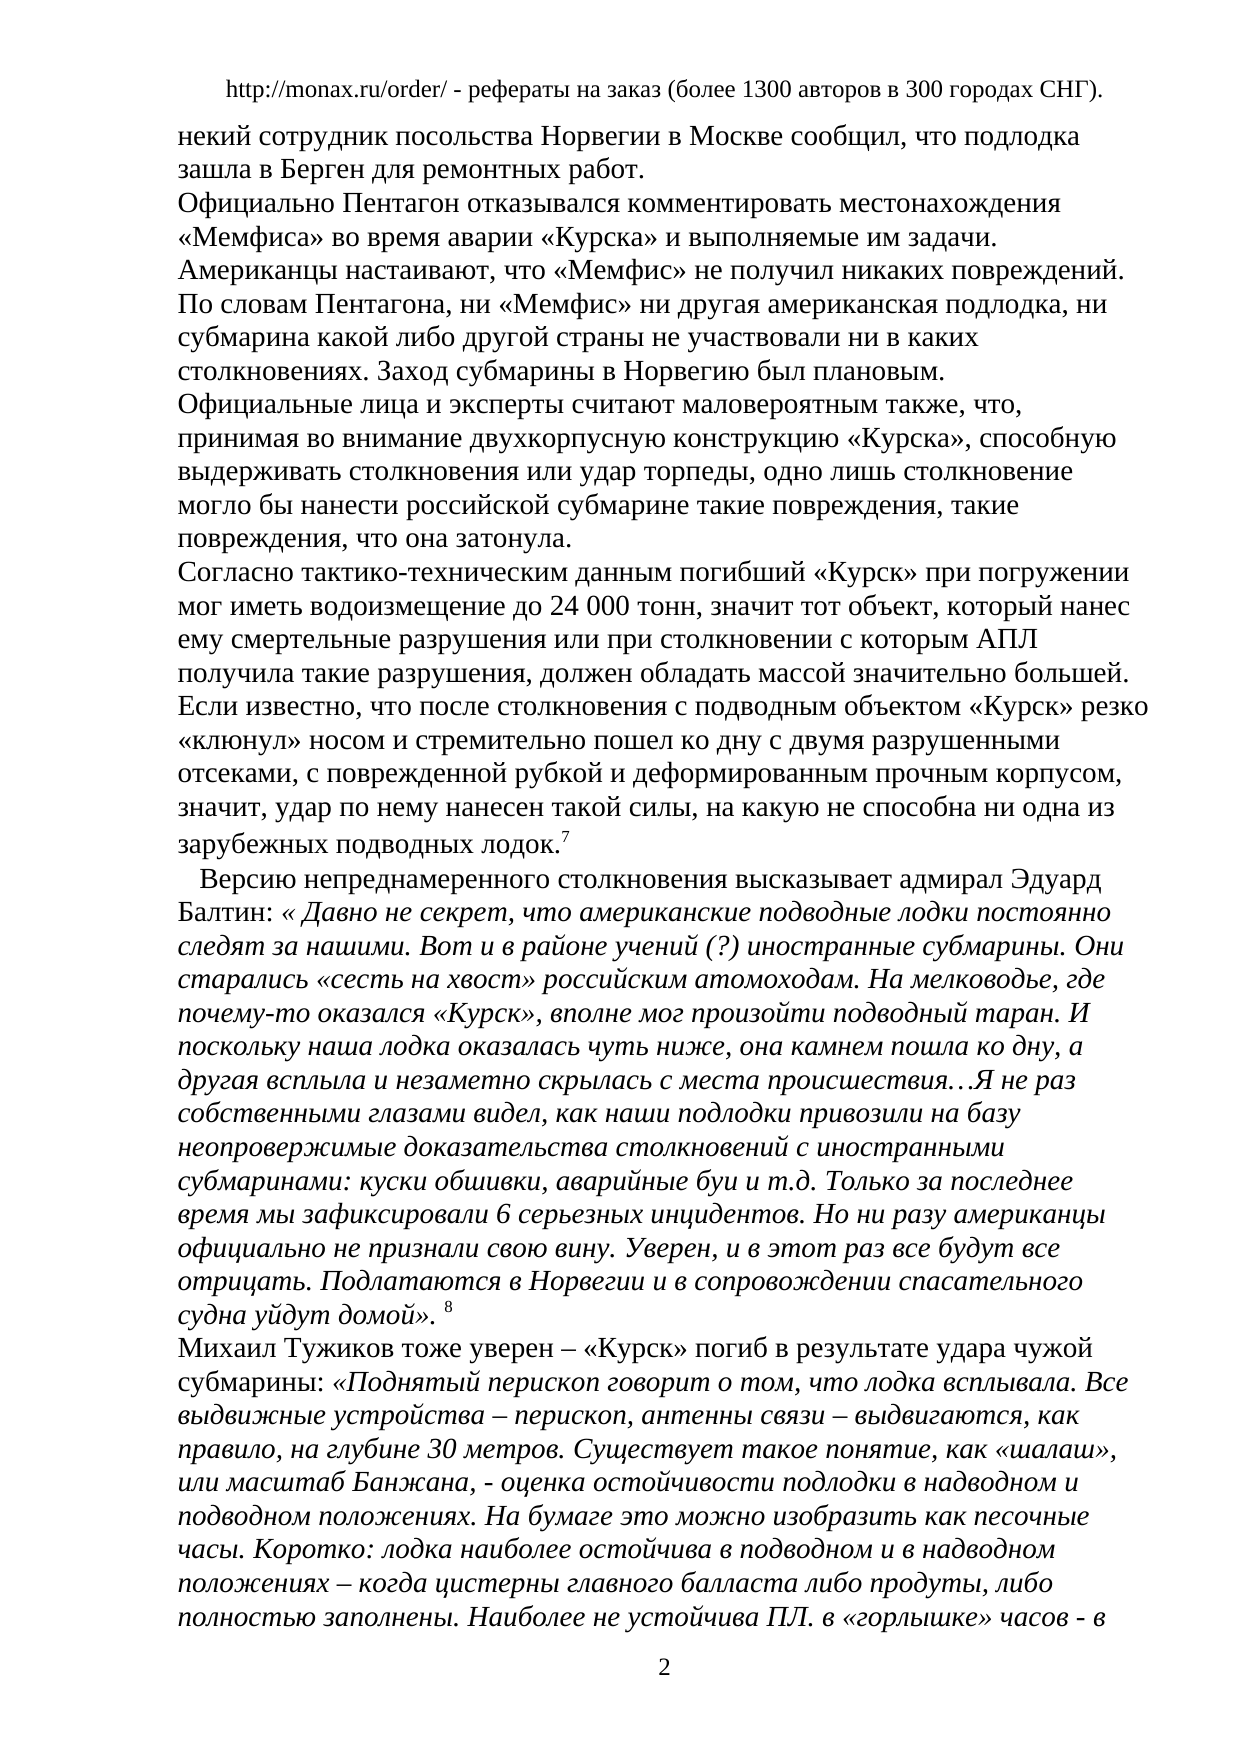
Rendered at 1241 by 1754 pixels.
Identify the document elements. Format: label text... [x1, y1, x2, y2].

text Версию непреднамеренного столкновения высказывает адмирал Эдуард Балтин: « Давно не секрет, что американские подводные лодки постоянно следят за нашими. Вот и в районе учений (?) иностранные субмарины. Они старались «сесть на хвост» российским атомоходам. На мелководье, где почему-то оказался «Курск», вполне мог произойти подводный таран. И поскольку наша лодка оказалась чуть ниже, она камнем пошла ко дну, а другая всплыла и незаметно скрылась с места происшествия…Я не раз собственными глазами видел, как наши подлодки привозили на базу неопровержимые доказательства столкновений с иностранными субмаринами: куски обшивки, аварийные буи и т.д. Только за последнее время мы зафиксировали 6 серьезных инцидентов. Но ни разу американцы официально не признали свою вину. Уверен, и в этот раз все будут все отрицать. Подлатаются в Норвегии и в сопровождении спасательного судна уйдут домой». 8 [177, 861, 1152, 1330]
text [177, 118, 1152, 185]
text Официальные лица и эксперты считают маловероятным также, что, принимая во внимание двухкорпусную конструкцию «Курска», способную выдерживать столкновения или удар торпеды, одно лишь столкновение могло бы нанести российской субмарине такие повреждения, такие повреждения, что она затонула. [177, 386, 1152, 554]
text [177, 1330, 1152, 1632]
text Официально Пентагон отказывался комментировать местонахождения «Мемфиса» во время аварии «Курска» и выполняемые им задачи. Американцы настаивают, что «Мемфис» не получил никаких повреждений. По словам Пентагона, ни «Мемфис» ни другая американская подлодка, ни субмарина какой либо другой страны не участвовали ни в каких столкновениях. Заход субмарины в Норвегию был плановым. [177, 185, 1152, 386]
text Согласно тактико-техническим данным погибший «Курск» при погружении мог иметь водоизмещение до 24 000 тонн, значит тот объект, который нанес ему смертельные разрушения или при столкновении с которым АПЛ получила такие разрушения, должен обладать массой значительно большей. Если известно, что после столкновения с подводным объектом «Курск» резко «клюнул» носом и стремительно пошел ко дну с двумя разрушенными отсеками, с поврежденной рубкой и деформированным прочным корпусом, значит, удар по нему нанесен такой силы, на какую не способна ни одна из зарубежных подводных лодок.7 [177, 554, 1152, 861]
